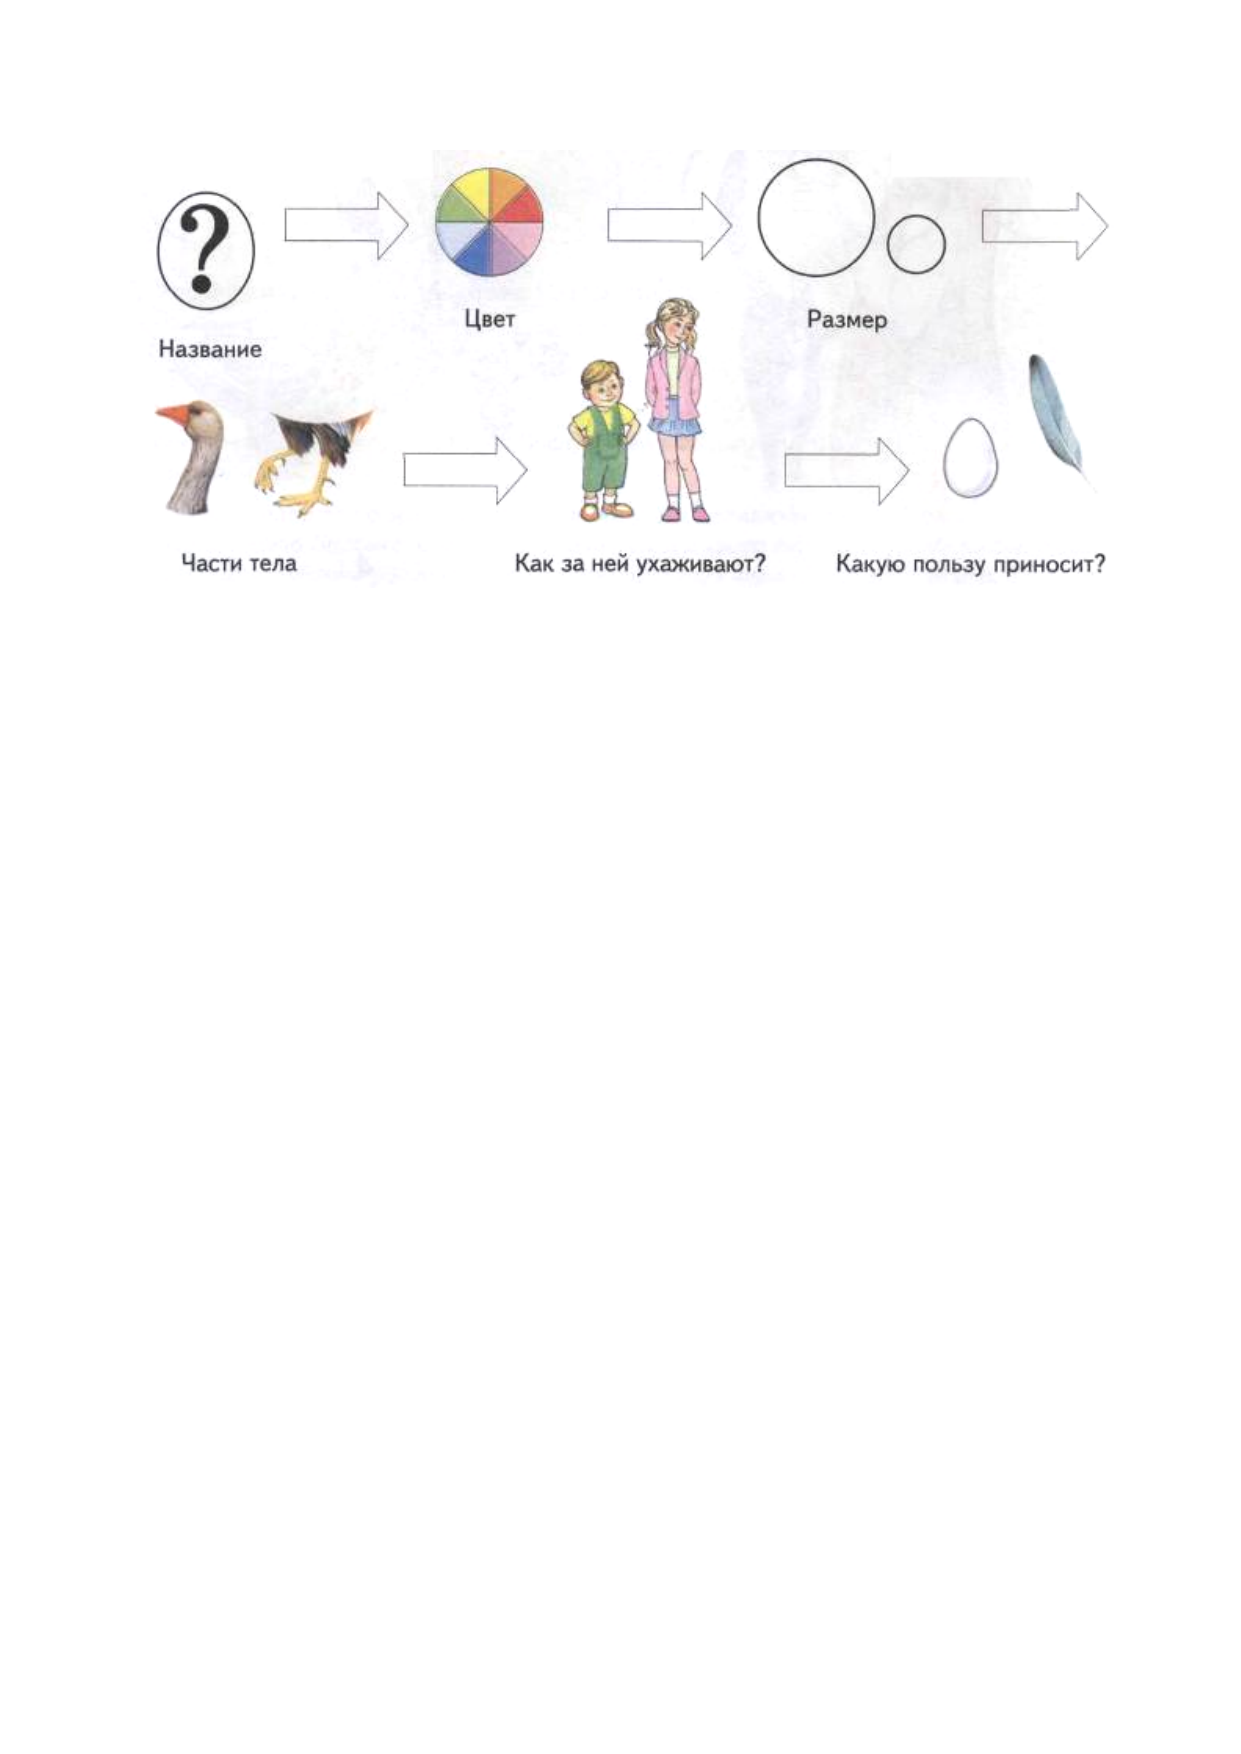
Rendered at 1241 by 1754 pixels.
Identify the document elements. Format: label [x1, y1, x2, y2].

picture [130, 150, 1117, 588]
